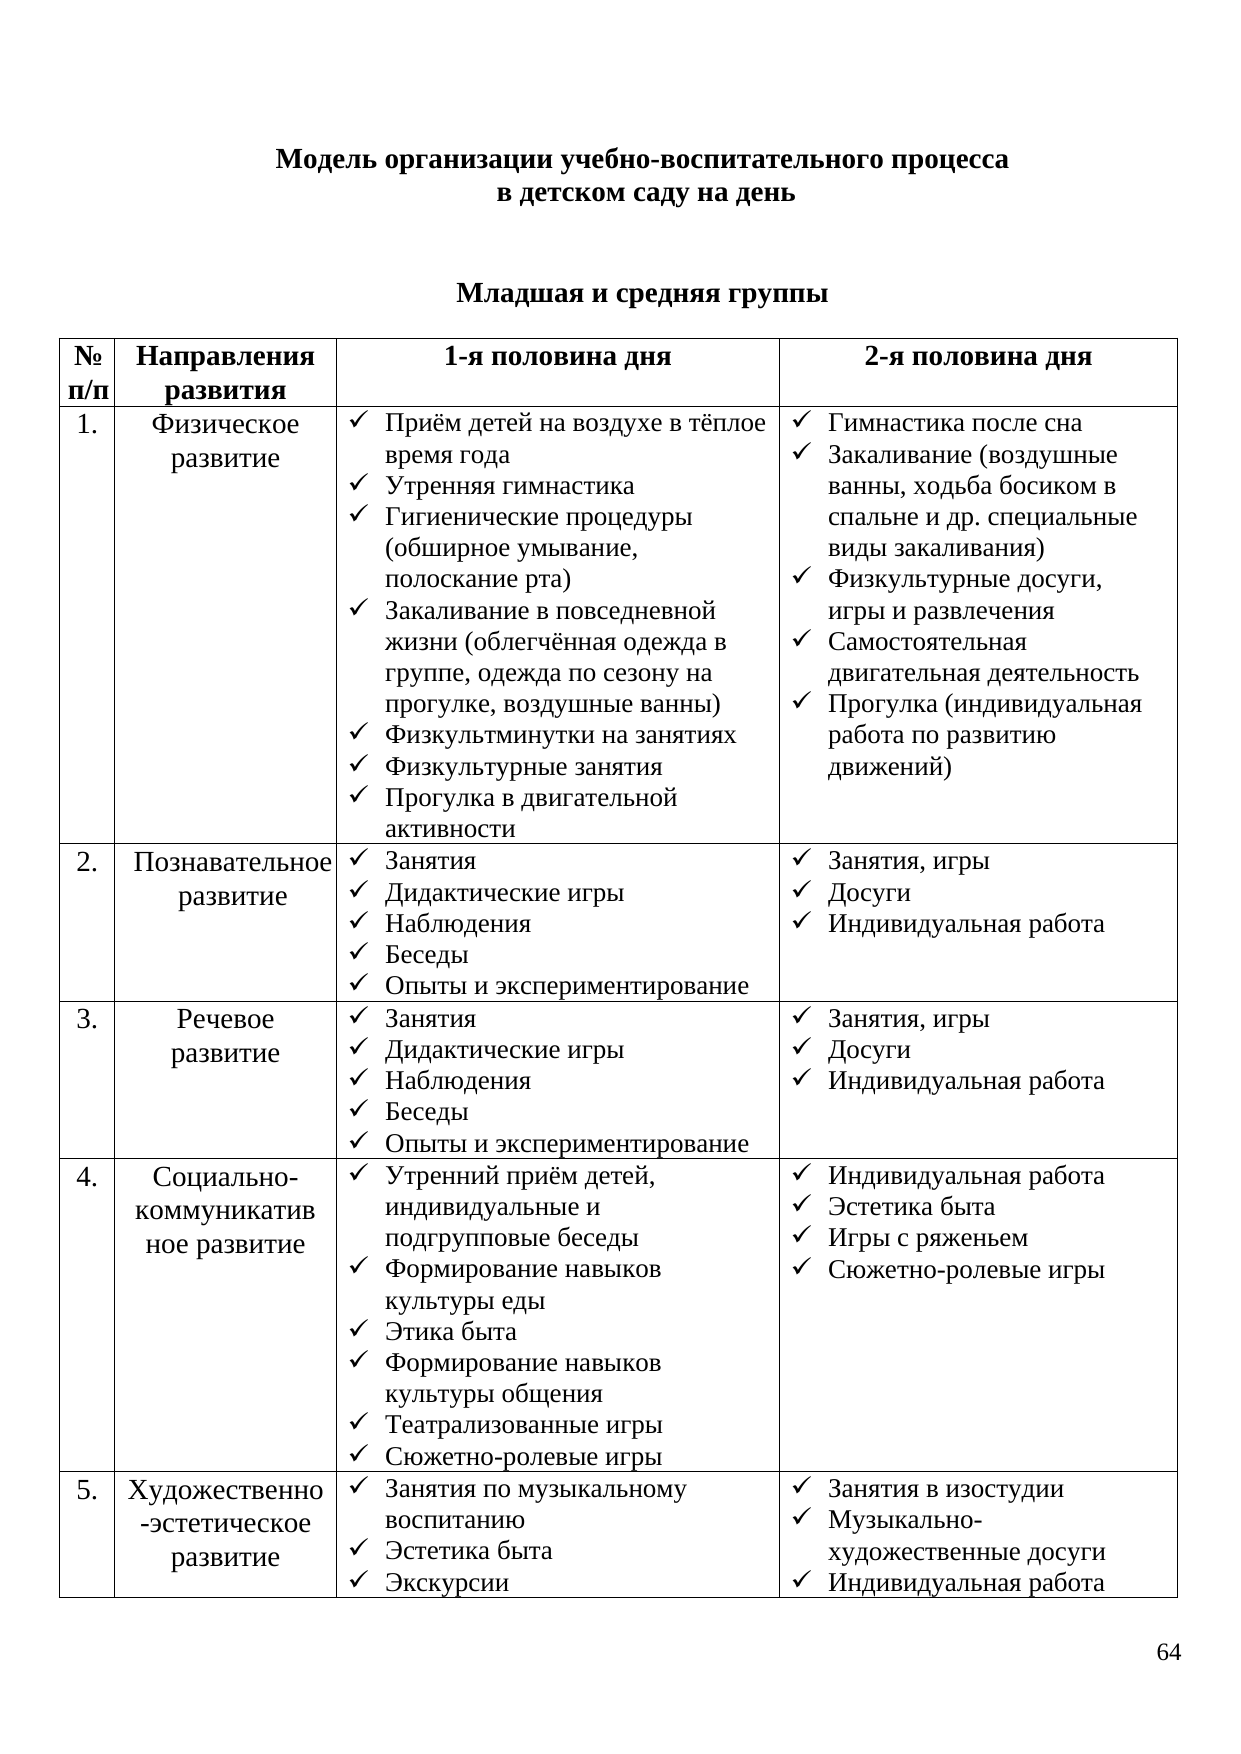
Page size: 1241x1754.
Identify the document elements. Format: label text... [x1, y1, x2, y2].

table_cell Занятия в изостудии Музыкально-художественные досуги Индивидуальная работа [780, 1472, 1177, 1597]
table_cell 5. [60, 1472, 114, 1597]
table_cell Занятия, игры Досуги Индивидуальная работа [780, 844, 1177, 1001]
table_header № п/п [60, 339, 114, 406]
table_header 1-я половина дня [337, 339, 779, 406]
table_header 2-я половина дня [780, 339, 1177, 406]
text в детском саду на день [103, 174, 1181, 208]
table_cell Индивидуальная работа Эстетика быта Игры с ряженьем Сюжетно-ролевые игры [780, 1159, 1177, 1471]
text Модель организации учебно-воспитательного процесса [103, 141, 1181, 174]
table_cell Приём детей на воздухе в тёплое время года Утренняя гимнастика Гигиенические процедуры (обширное умывание, полоскание рта) Закаливание в повседневной жизни (облегчённая одежда в группе, одежда по сезону на прогулке, воздушные ванны) Физкультминутки на занятиях Физкультурные занятия Прогулка в двигательной активности [337, 407, 779, 843]
table_cell Занятия Дидактические игры Наблюдения Беседы Опыты и экспериментирование [337, 1002, 779, 1158]
table_cell 2. [60, 844, 114, 1001]
table_cell Утренний приём детей, индивидуальные и подгрупповые беседы Формирование навыков культуры еды Этика быта Формирование навыков культуры общения Театрализованные игры Сюжетно-ролевые игры [337, 1159, 779, 1471]
table_cell Занятия по музыкальному воспитанию Эстетика быта Экскурсии [337, 1472, 779, 1597]
table_cell Художественно-эстетическое развитие [115, 1472, 336, 1597]
table_cell Речевое развитие [115, 1002, 336, 1158]
table_cell 1. [60, 407, 114, 843]
table_cell Физическое развитие [115, 407, 336, 843]
text Младшая и средняя группы [103, 275, 1181, 309]
table_cell Гимнастика после сна Закаливание (воздушные ванны, ходьба босиком в спальне и др. специальные виды закаливания) Физкультурные досуги, игры и развлечения Самостоятельная двигательная деятельность Прогулка (индивидуальная работа по развитию движений) [780, 407, 1177, 843]
table_header Направления развития [115, 339, 336, 406]
table_cell 4. [60, 1159, 114, 1471]
table_cell Занятия Дидактические игры Наблюдения Беседы Опыты и экспериментирование [337, 844, 779, 1001]
table_cell 3. [60, 1002, 114, 1158]
table_cell Занятия, игры Досуги Индивидуальная работа [780, 1002, 1177, 1158]
table_cell Познавательное развитие [115, 844, 336, 1001]
table_cell Социально-коммуникатив ное развитие [115, 1159, 336, 1471]
